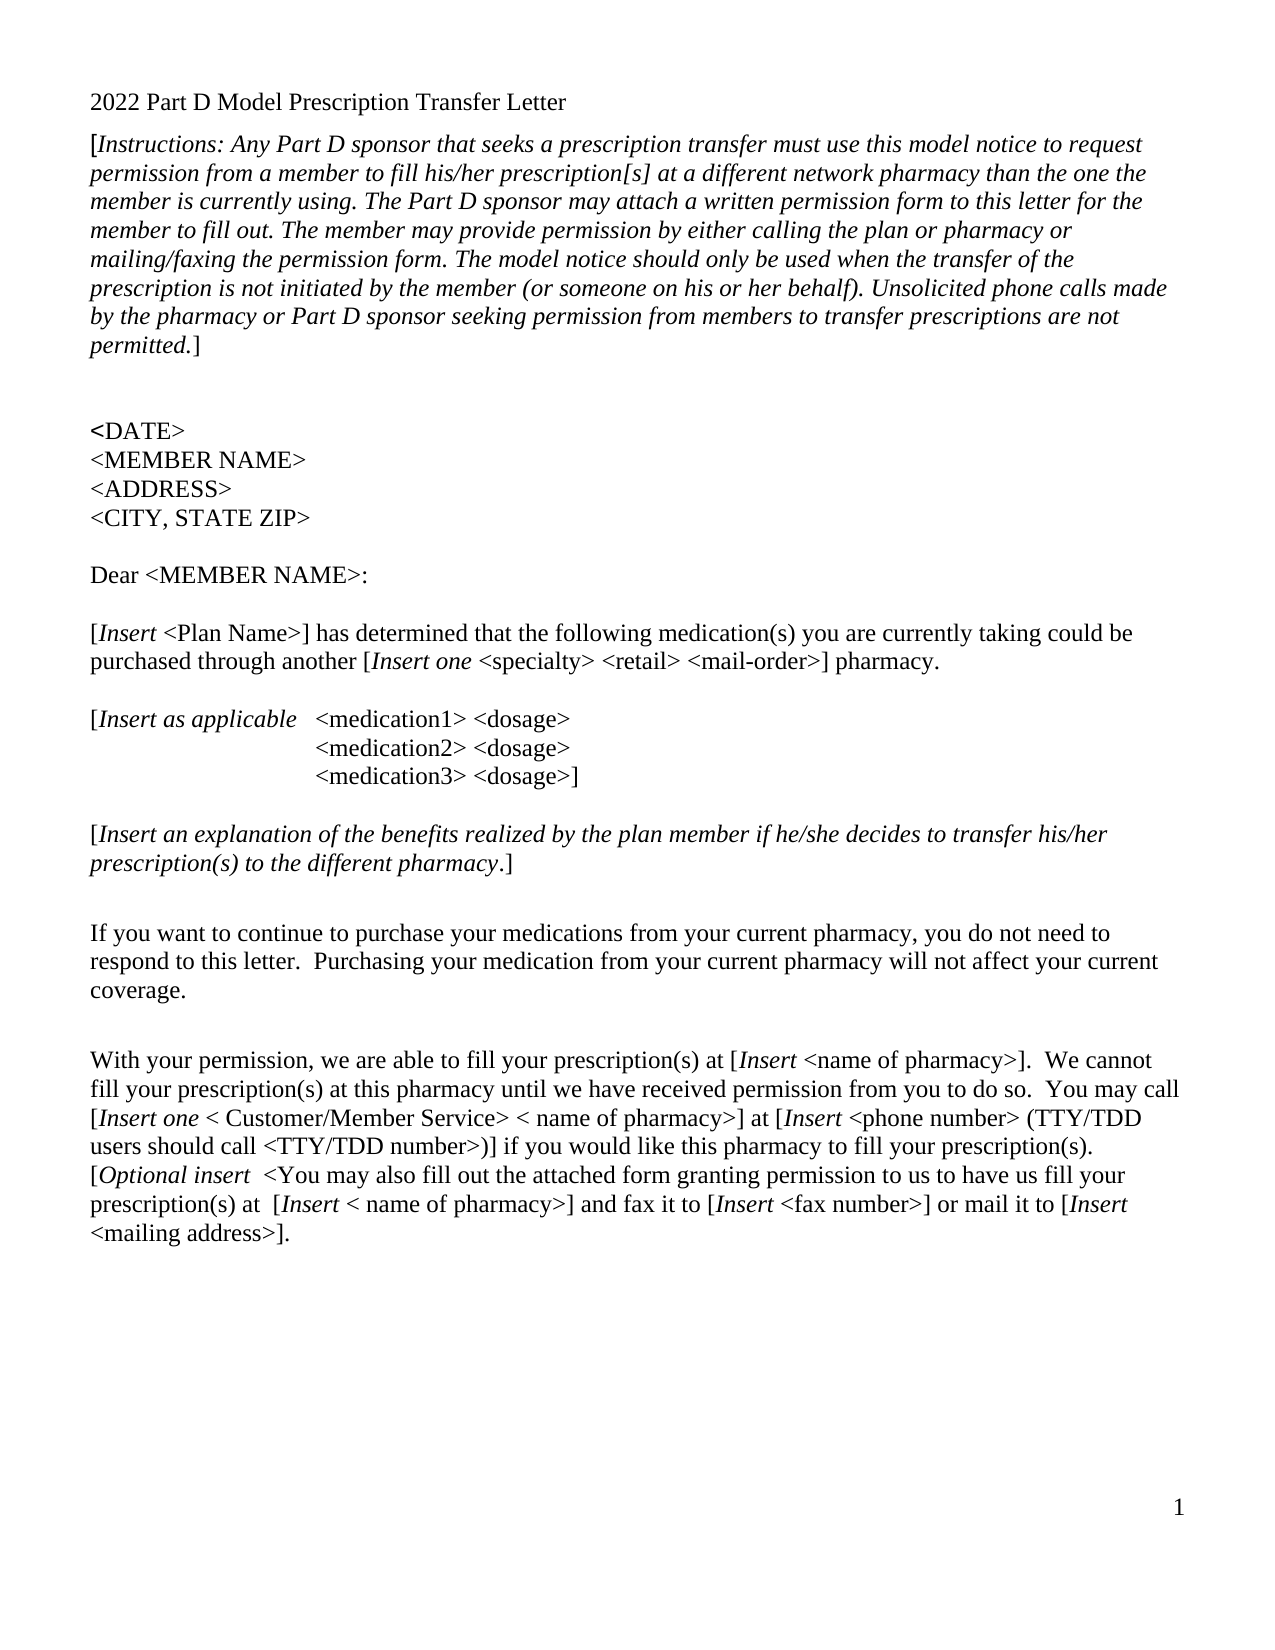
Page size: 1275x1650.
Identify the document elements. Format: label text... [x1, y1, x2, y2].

text <MEMBER NAME> [90, 445, 1185, 474]
text <medication3> <dosage>] [240, 761, 1185, 790]
text [Insert as applicable <medication1> <dosage> [90, 704, 1185, 733]
text [Insert an explanation of the benefits realized by the plan member if he/she decides to transfer his/her prescription(s) to the different pharmacy.] [90, 819, 1185, 876]
text If you want to continue to purchase your medications from your current pharmacy, you do not need to respond to this letter. Purchasing your medication from your current pharmacy will not affect your current coverage. [90, 918, 1185, 1004]
text [Optional insert <You may also fill out the attached form granting permission to us to have us fill your prescription(s) at [Insert < name of pharmacy>] and fax it to [Insert <fax number>] or mail it to [Insert <mailing address>]. [90, 1160, 1185, 1246]
text <ADDRESS> [90, 474, 1185, 503]
text With your permission, we are able to fill your prescription(s) at [Insert <name of pharmacy>]. We cannot fill your prescription(s) at this pharmacy until we have received permission from you to do so. You may call [Insert one < Customer/Member Service> < name of pharmacy>] at [Insert <phone number> (TTY/TDD users should call <TTY/TDD number>)] if you would like this pharmacy to fill your prescription(s). [90, 1045, 1185, 1160]
text Dear <MEMBER NAME>: [90, 560, 1185, 589]
text [Insert <Plan Name>] has determined that the following medication(s) you are currently taking could be purchased through another [Insert one <specialty> <retail> <mail-order>] pharmacy. [90, 618, 1185, 675]
text <medication2> <dosage> [240, 733, 1185, 761]
text <DATE> [90, 416, 1185, 445]
text <CITY, STATE ZIP> [90, 503, 1185, 531]
text [Instructions: Any Part D sponsor that seeks a prescription transfer must use this model notice to request permission from a member to fill his/her prescription[s] at a different network pharmacy than the one the member is currently using. The Part D sponsor may attach a written permission form to this letter for the member to fill out. The member may provide permission by either calling the plan or pharmacy or mailing/faxing the permission form. The model notice should only be used when the transfer of the prescription is not initiated by the member (or someone on his or her behalf). Unsolicited phone calls made by the pharmacy or Part D sponsor seeking permission from members to transfer prescriptions are not permitted.] [90, 129, 1185, 359]
